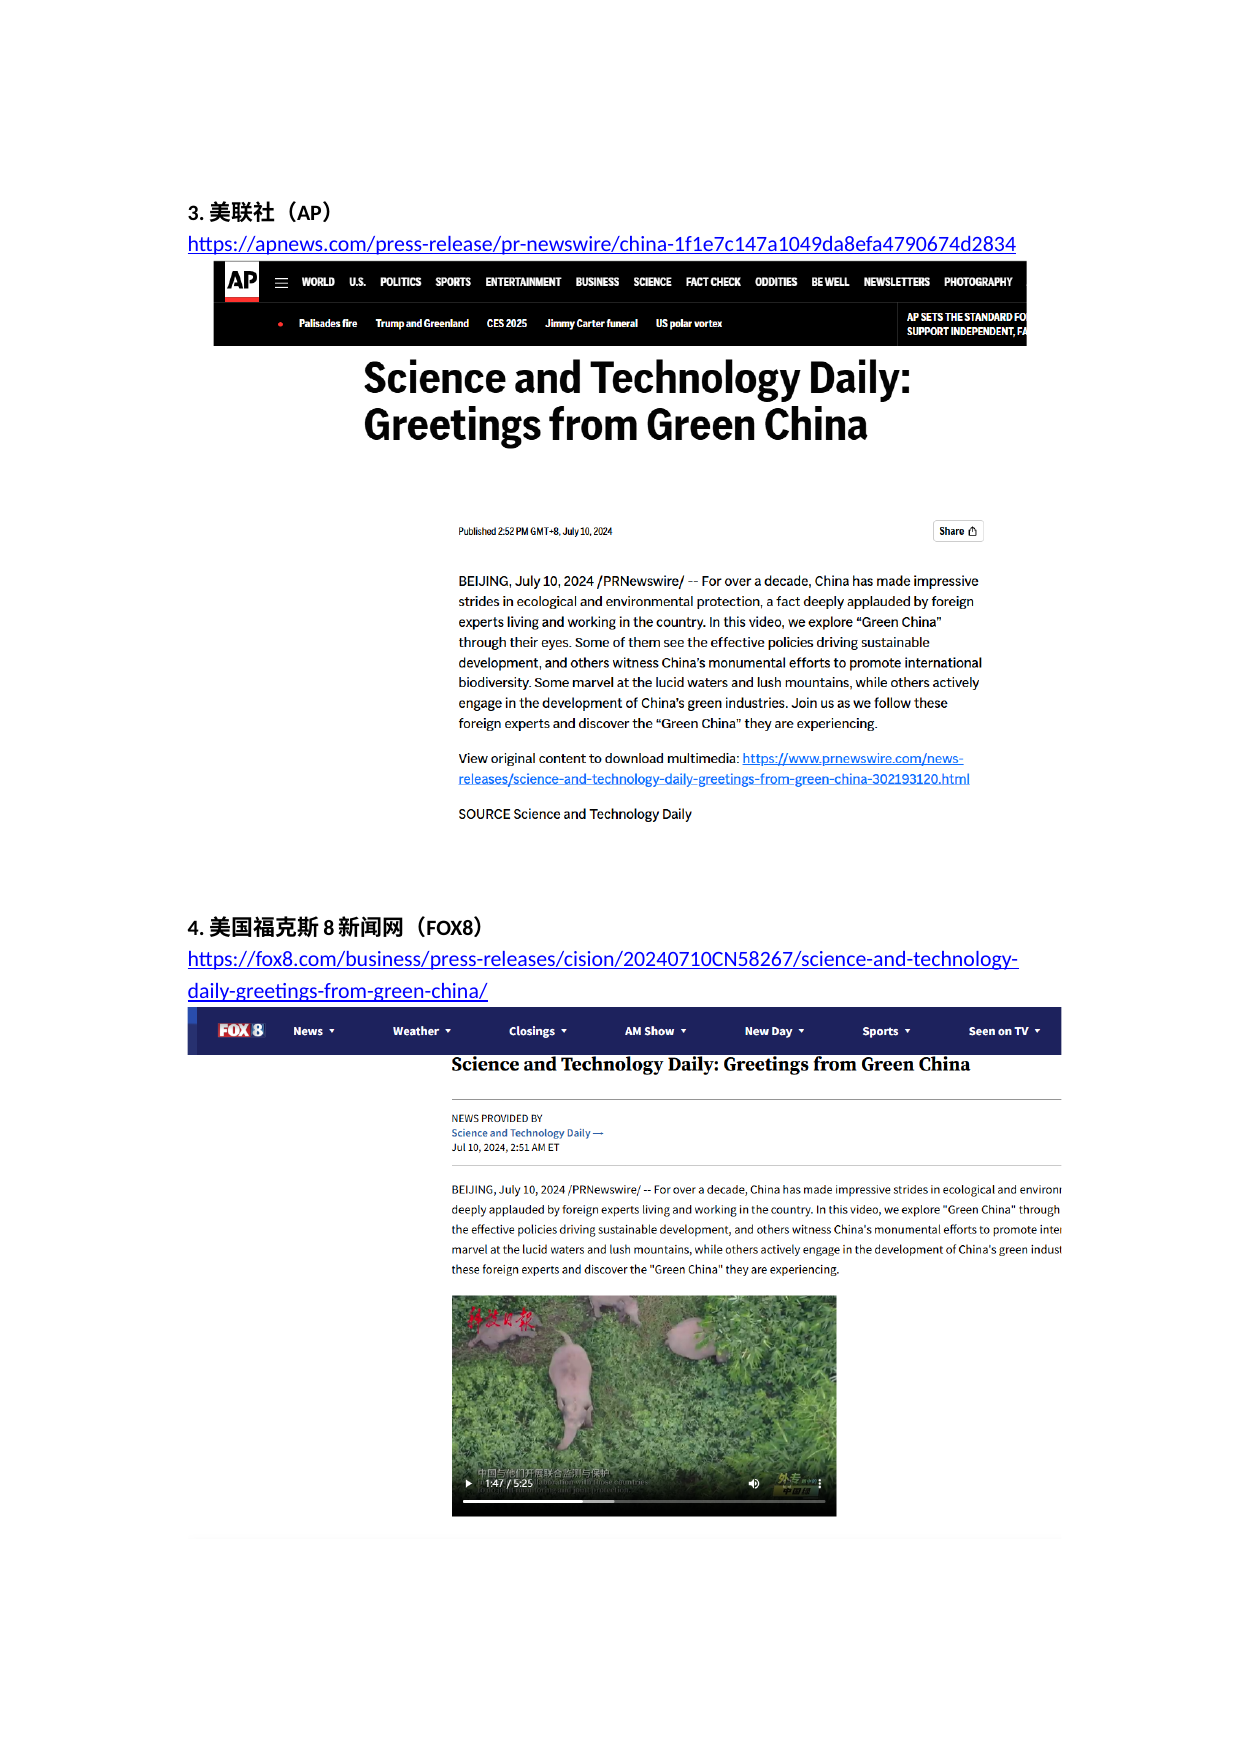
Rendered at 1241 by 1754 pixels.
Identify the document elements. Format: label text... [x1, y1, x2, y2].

list 美联社（AP） [187, 194, 1053, 227]
list 美国福克斯8新闻网（FOX8） [187, 909, 1053, 942]
text https://apnews.com/press-release/pr-newswire/china-1f1e7c147a1049da8efa4790674d2834 [187, 227, 1053, 259]
picture [213, 259, 1027, 852]
text https://fox8.com/business/press-releases/cision/20240710CN58267/science-and-technology-daily-greetings-from-green-china/ [187, 942, 1053, 1007]
picture [187, 1007, 1062, 1539]
